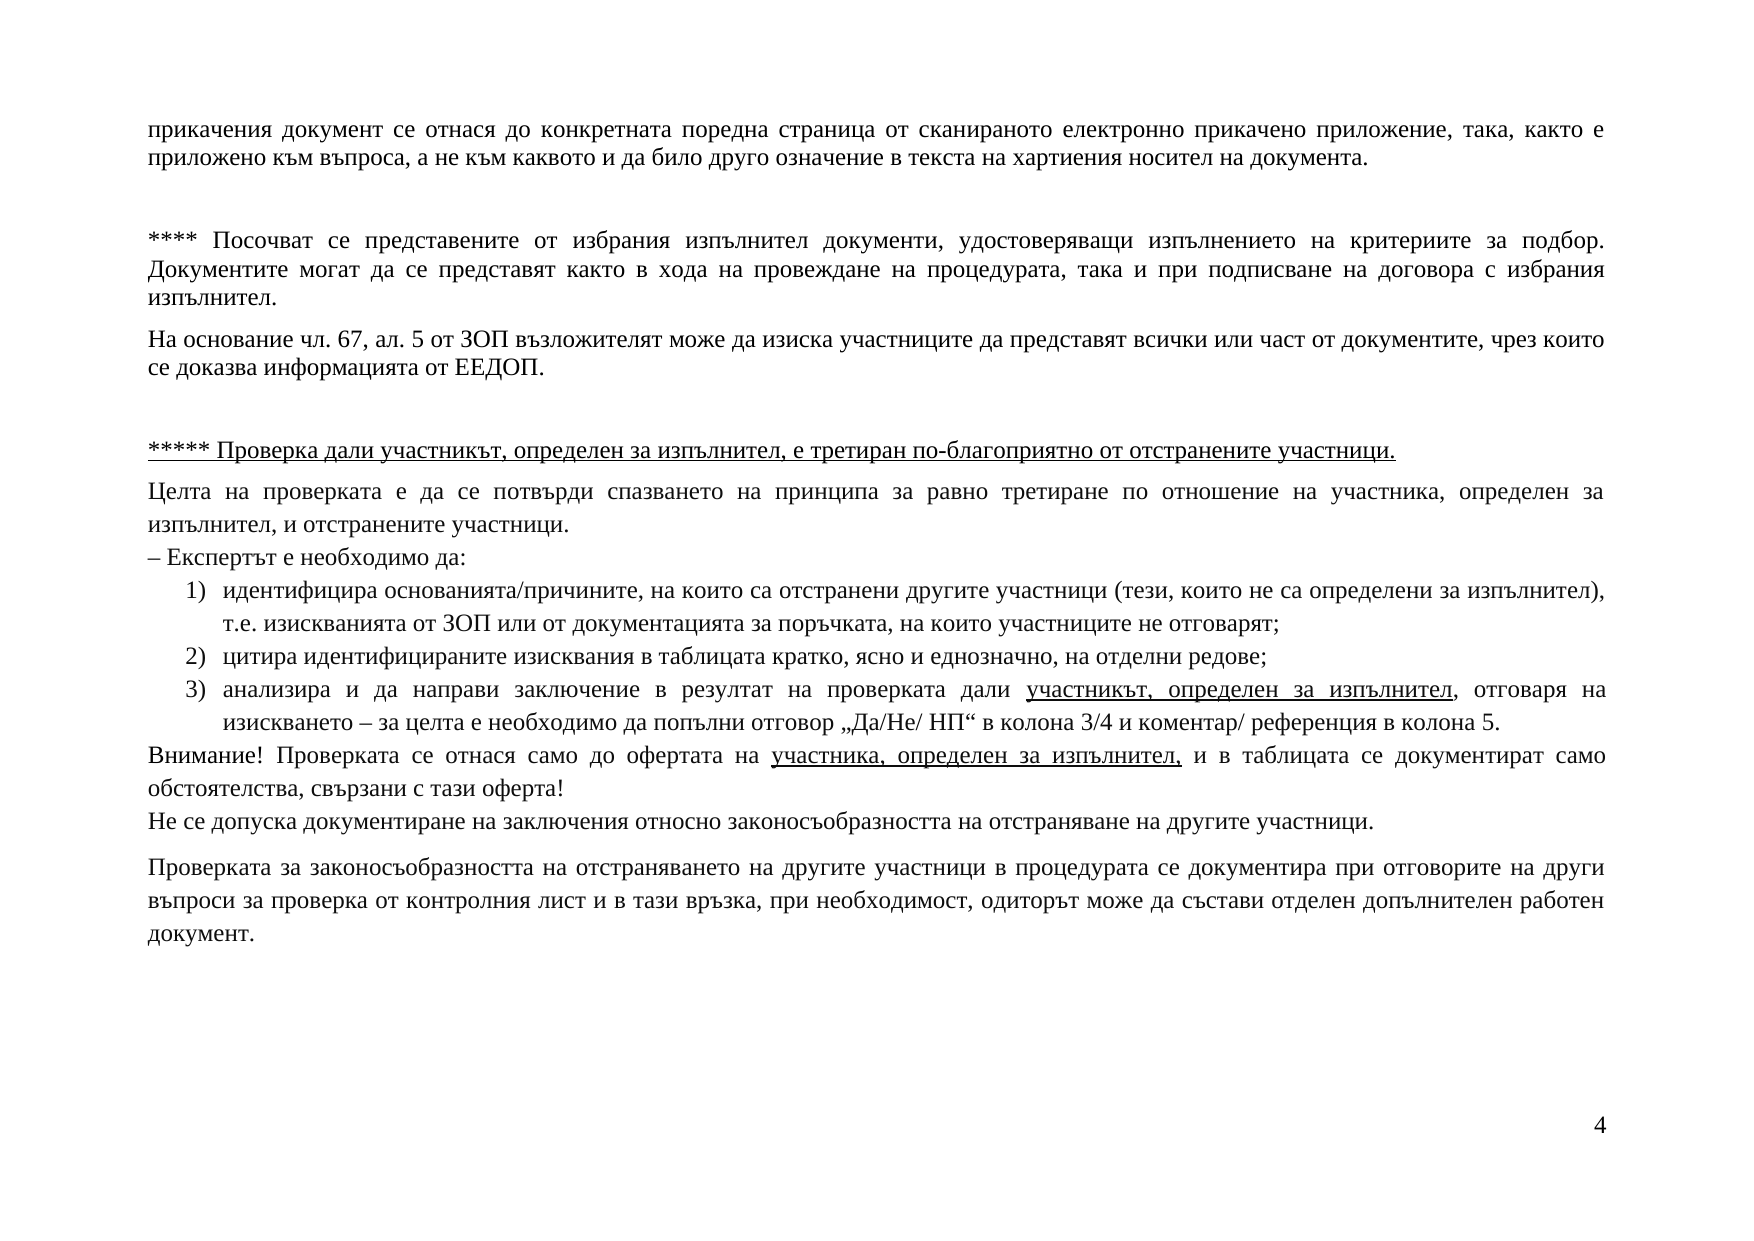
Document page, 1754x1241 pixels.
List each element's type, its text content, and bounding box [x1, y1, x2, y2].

text **** Посочват се представените от избрания изпълнител документи, удостоверяващи изпълнението на критериите за подбор. Документите могат да се представят както в хода на провеждане на процедурата, така и при подписване на договора с избрания изпълнител. [148, 225, 1606, 311]
list анализира и да направи заключение в резултат на проверката дали участникът, определен за изпълнител, отговаря на изискването – за целта е необходимо да попълни отговор „Да/Не/ НП“ в колона 3/4 и коментар/ референция в колона 5. [185, 674, 1606, 736]
text Целта на проверката е да се потвърди спазването на принципа за равно третиране по отношение на участника, определен за изпълнител, и отстранените участници. [148, 476, 1606, 538]
text – Експертът е необходимо да: [148, 542, 1606, 571]
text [148, 114, 1606, 171]
list идентифицира основанията/причините, на които са отстранени другите участници (тези, които не са определени за изпълнител), т.е. изискванията от ЗОП или от документацията за поръчката, на които участниците не отговарят; [185, 575, 1606, 637]
text ***** Проверка дали участникът, определен за изпълнител, е третиран по-благоприятно от отстранените участници. [148, 435, 1606, 464]
text На основание чл. 67, ал. 5 от ЗОП възложителят може да изиска участниците да представят всички или част от документите, чрез които се доказва информацията от ЕЕДОП. [148, 324, 1606, 381]
list Проверката за законосъобразността на отстраняването на другите участници в процедурата се документира при отговорите на други въпроси за проверка от контролния лист и в тази връзка, при необходимост, одиторът може да състави отделен допълнителен работен документ. [148, 852, 1606, 947]
list Внимание! Проверката се отнася само до офертата на участника, определен за изпълнител, и в таблицата се документират само обстоятелства, свързани с тази оферта! [148, 740, 1606, 802]
list Не се допуска документиране на заключения относно законосъобразността на отстраняване на другите участници. [148, 806, 1606, 835]
list цитира идентифицираните изисквания в таблицата кратко, ясно и еднозначно, на отделни редове; [185, 641, 1606, 670]
